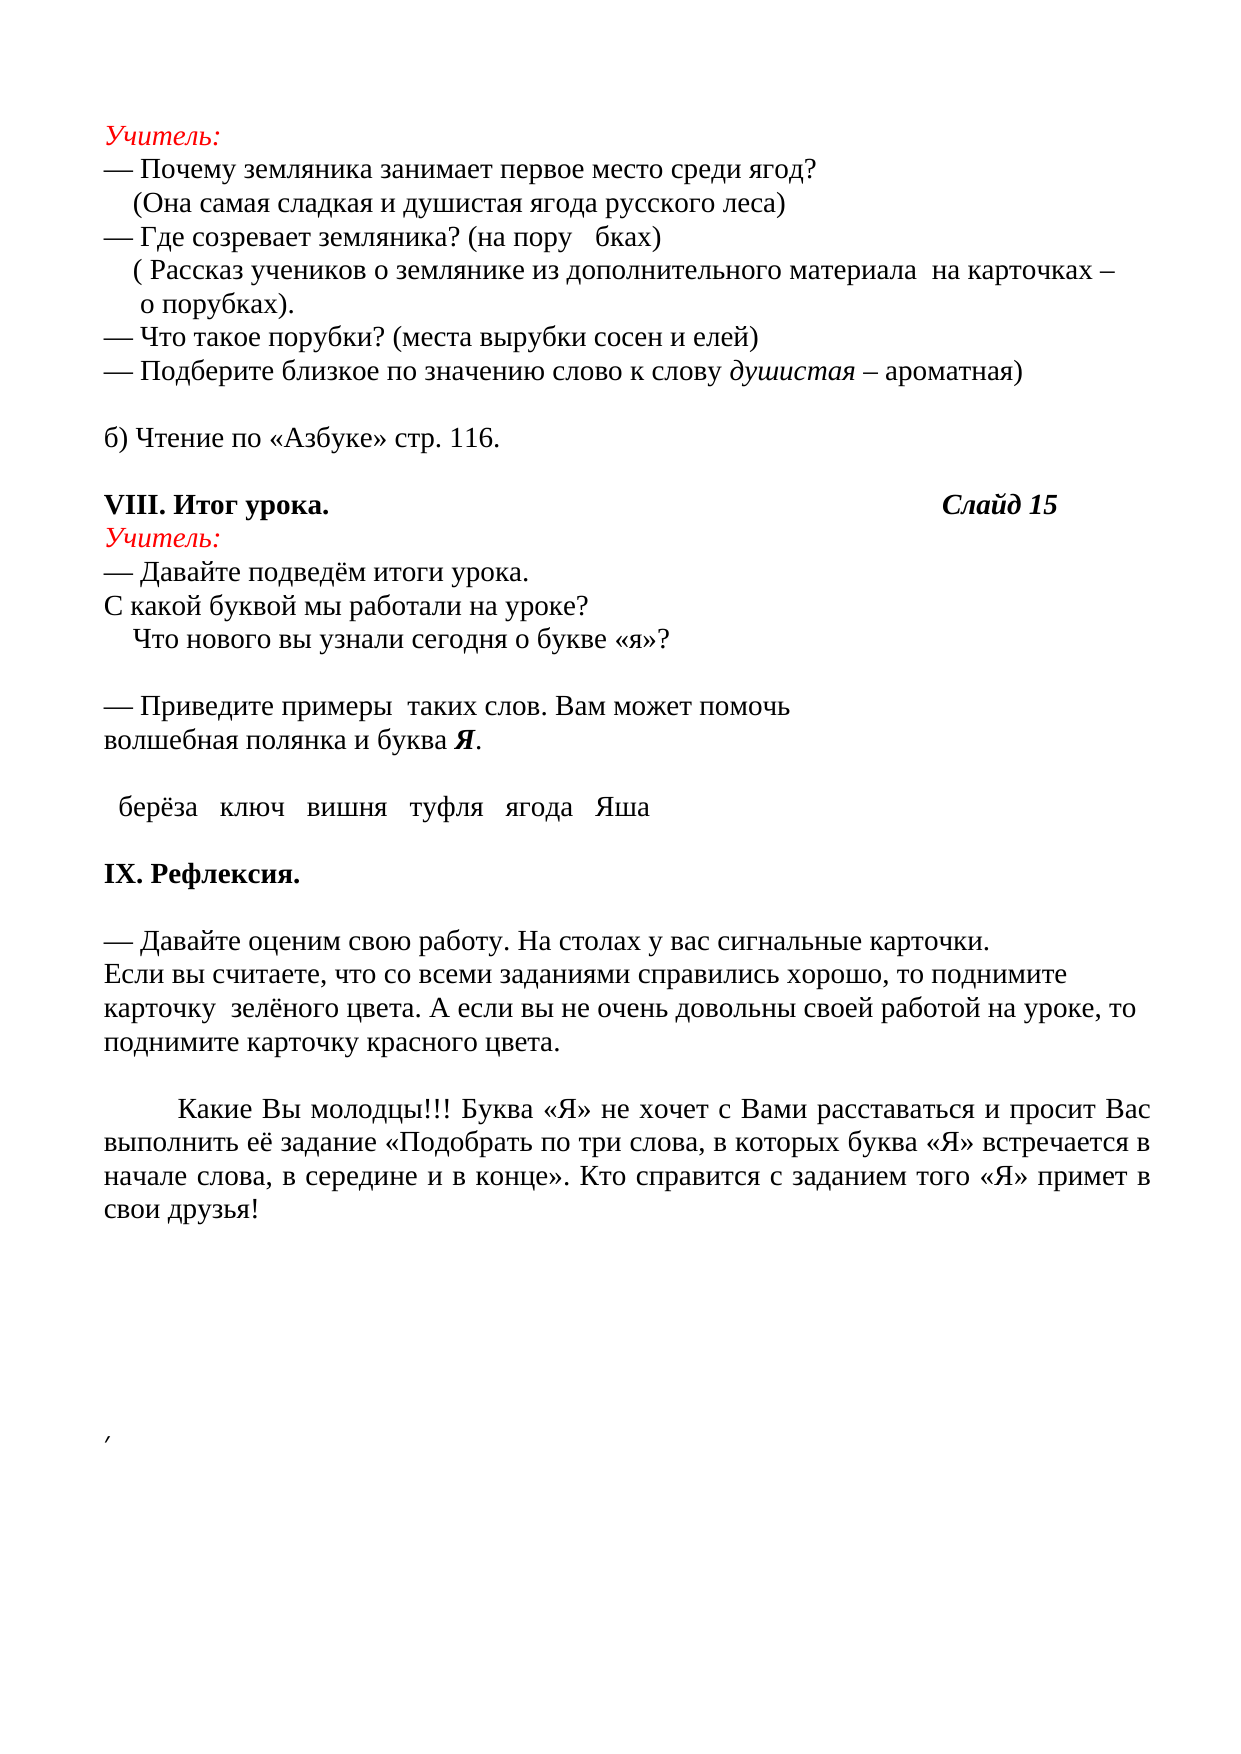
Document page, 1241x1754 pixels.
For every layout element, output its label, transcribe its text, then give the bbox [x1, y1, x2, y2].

text — Давайте подведём итоги урока. [103, 554, 1152, 588]
text Учитель: [103, 118, 1152, 152]
text VIII. Итог урока. Слайд 15 [103, 487, 1152, 521]
text ( Рассказ учеников о землянике из дополнительного материала на карточках – [103, 252, 1152, 286]
text — Подберите близкое по значению слово к слову душистая – ароматная) [103, 353, 1152, 386]
text ′ [103, 1428, 1152, 1462]
text Какие Вы молодцы!!! Буква «Я» не хочет с Вами расставаться и просит Вас выполнить её задание «Подобрать по три слова, в которых буква «Я» встречается в начале слова, в середине и в конце». Кто справится с заданием того «Я» примет в свои друзья! [103, 1091, 1152, 1225]
text — Давайте оценим свою работу. На столах у вас сигнальные карточки. [103, 923, 1152, 957]
text Что нового вы узнали сегодня о букве «я»? [103, 621, 1152, 655]
text — Где созревает земляника? (на порубках) [103, 219, 1152, 252]
text С какой буквой мы работали на уроке? [103, 588, 1152, 621]
text IX. Рефлексия. [103, 856, 1152, 889]
text б) Чтение по «Азбуке» стр. 116. [103, 420, 1152, 453]
text о порубках). [103, 286, 1152, 319]
text берёза ключ вишня туфля ягода Яша [103, 789, 1152, 822]
text — Приведите примеры таких слов. Вам может помочь [103, 688, 1152, 722]
text Учитель: [103, 521, 1152, 554]
text — Что такое порубки? (места вырубки сосен и елей) [103, 319, 1152, 353]
text — Почему земляника занимает первое место среди ягод? [103, 152, 1152, 185]
text Если вы считаете, что со всеми заданиями справились хорошо, то поднимите карточку зелёного цвета. А если вы не очень довольны своей работой на уроке, то поднимите карточку красного цвета. [103, 957, 1152, 1057]
text (Она самая сладкая и душистая ягода русского леса) [103, 185, 1152, 219]
text волшебная полянка и буква Я. [103, 722, 1152, 755]
